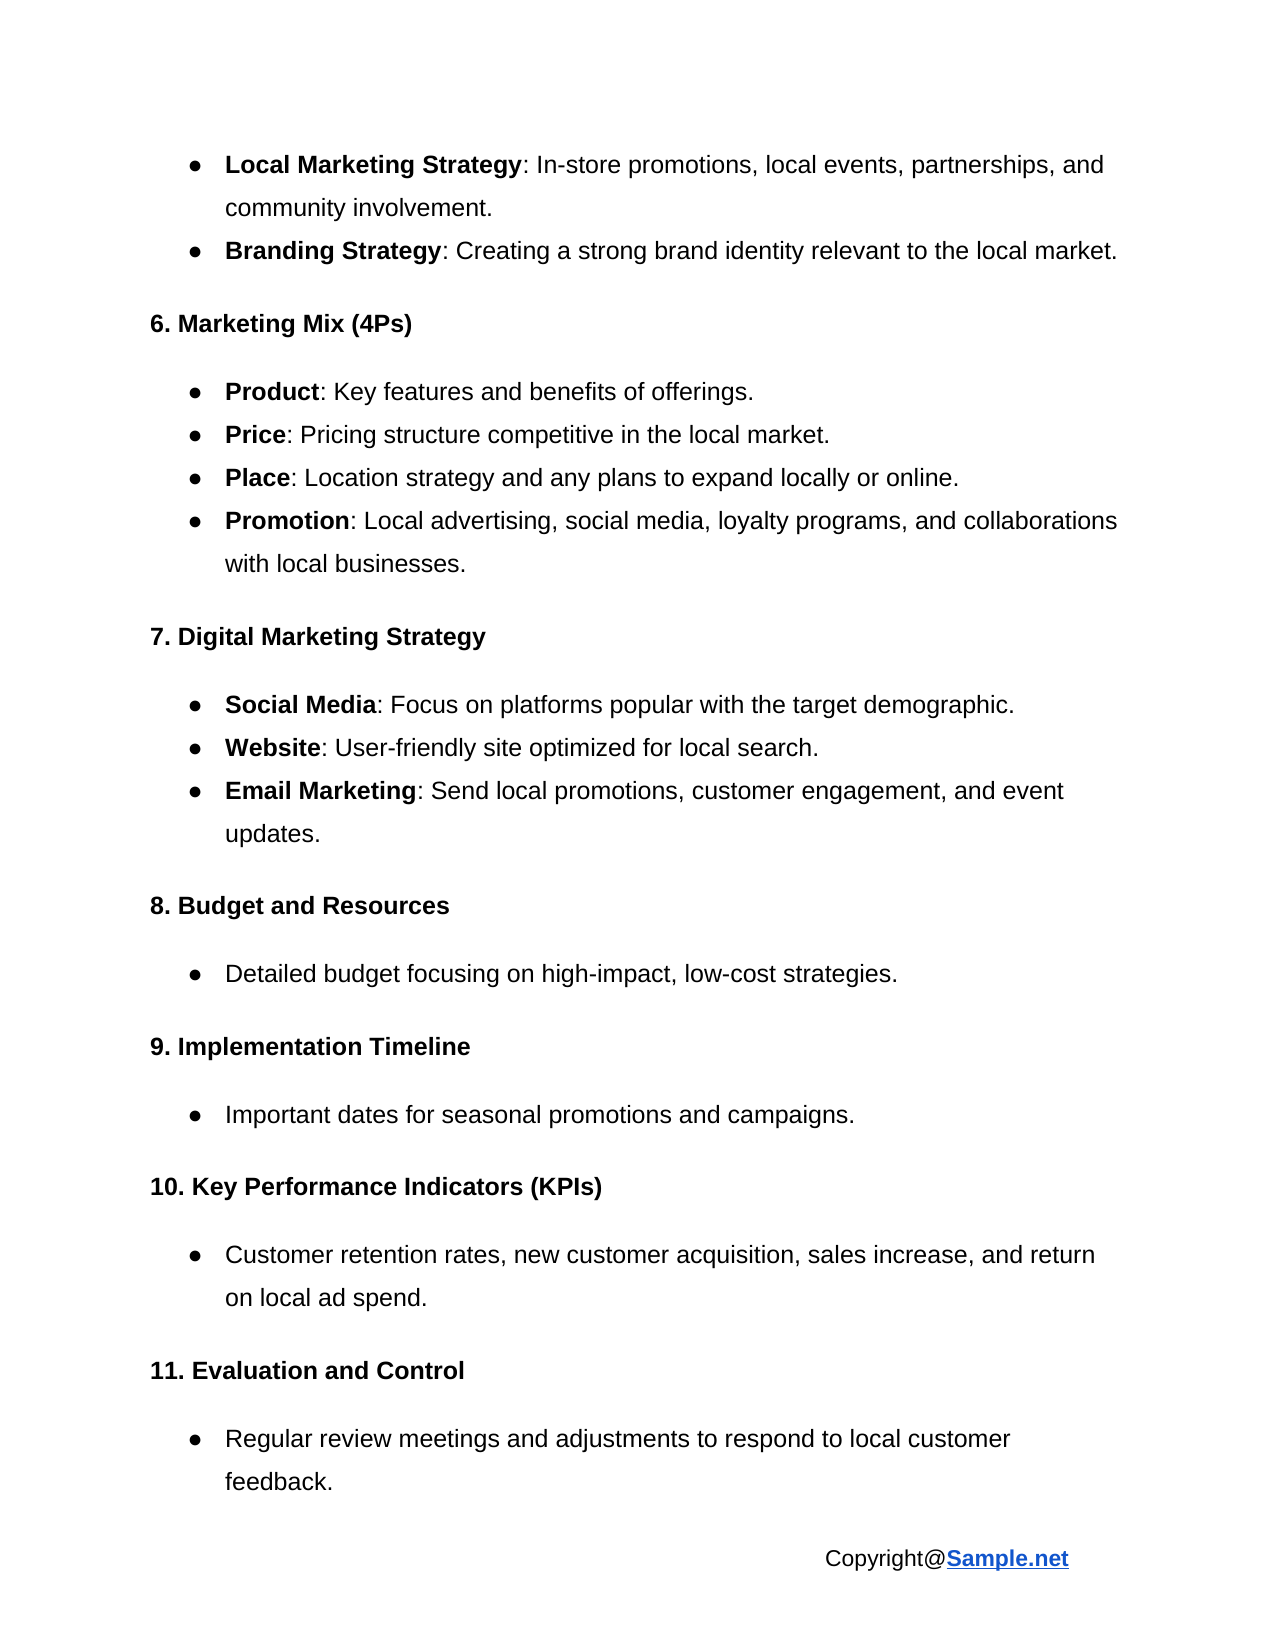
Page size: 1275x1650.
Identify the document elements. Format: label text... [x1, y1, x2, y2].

list Regular review meetings and adjustments to respond to local customer feedback. [187, 1424, 1125, 1496]
list Product: Key features and benefits of offerings. [187, 377, 1125, 405]
list Important dates for seasonal promotions and campaigns. [187, 1100, 1125, 1128]
list Promotion: Local advertising, social media, loyalty programs, and collaborations with local businesses. [187, 506, 1125, 578]
subtitle 10. Key Performance Indicators (KPIs) [150, 1172, 1125, 1201]
subtitle 7. Digital Marketing Strategy [150, 621, 1125, 650]
subtitle 6. Marketing Mix (4Ps) [150, 308, 1125, 337]
list Local Marketing Strategy: In-store promotions, local events, partnerships, and community involvement. [187, 150, 1125, 222]
list Price: Pricing structure competitive in the local market. [187, 420, 1125, 448]
list Branding Strategy: Creating a strong brand identity relevant to the local market. [187, 236, 1125, 265]
subtitle 9. Implementation Timeline [150, 1032, 1125, 1060]
list Detailed budget focusing on high-impact, low-cost strategies. [187, 959, 1125, 988]
list Customer retention rates, new customer acquisition, sales increase, and return on local ad spend. [187, 1240, 1125, 1312]
subtitle 8. Budget and Resources [150, 891, 1125, 920]
list Place: Location strategy and any plans to expand locally or online. [187, 463, 1125, 492]
list Social Media: Focus on platforms popular with the target demographic. [187, 689, 1125, 718]
list Email Marketing: Send local promotions, customer engagement, and event updates. [187, 776, 1125, 848]
list Website: User-friendly site optimized for local search. [187, 733, 1125, 761]
subtitle 11. Evaluation and Control [150, 1356, 1125, 1384]
